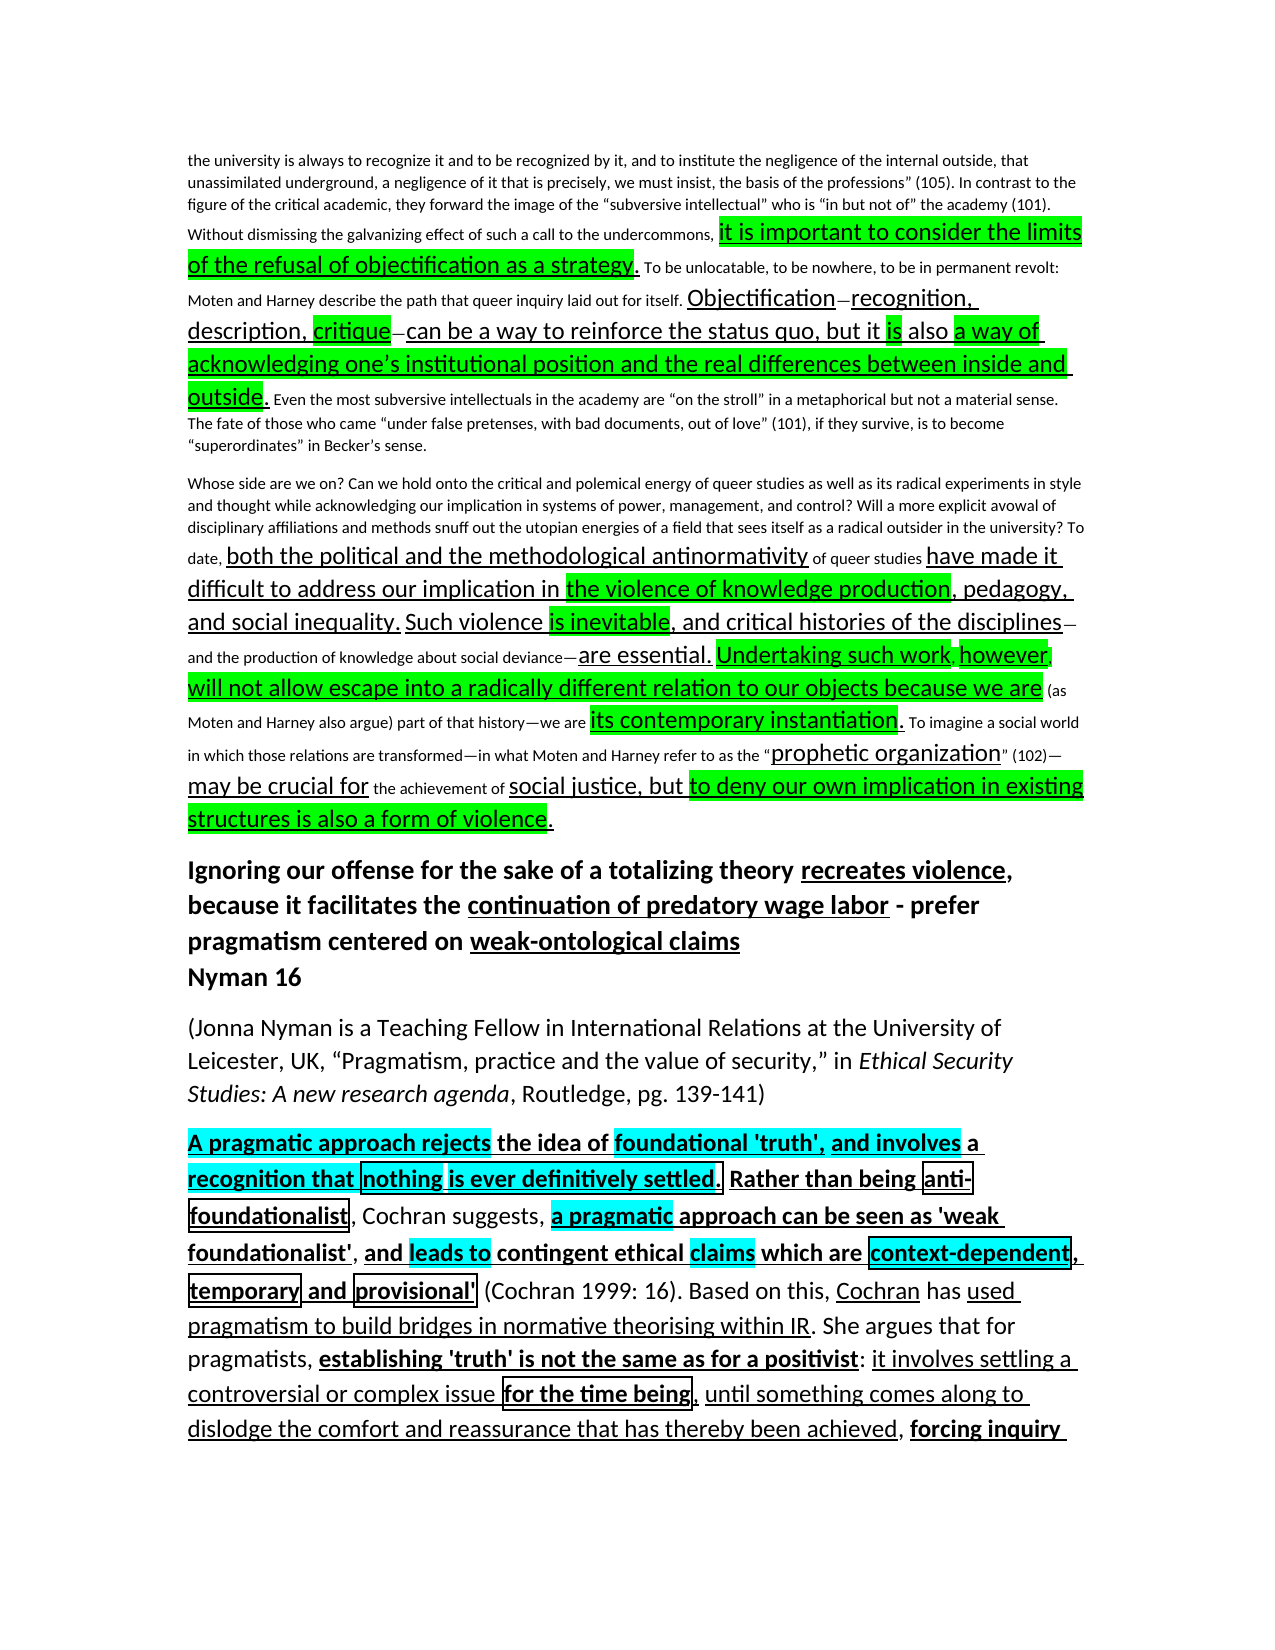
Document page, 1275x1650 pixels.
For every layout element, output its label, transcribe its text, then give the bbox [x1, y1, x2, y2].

text Nyman 16 [187, 960, 1087, 993]
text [187, 1127, 1087, 1444]
text (Jonna Nyman is a Teaching Fellow in International Relations at the University of Leicester, UK, “Pragmatism, practice and the value of security,” in Ethical Security Studies: A new research agenda, Routledge, pg. 139-141) [187, 1012, 1087, 1108]
subtitle Ignoring our offense for the sake of a totalizing theory recreates violence, because it facilitates the continuation of predatory wage labor - prefer pragmatism centered on weak-ontological claims [187, 853, 1087, 957]
text Whose side are we on? Can we hold onto the critical and polemical energy of queer studies as well as its radical experiments in style and thought while acknowledging our implication in systems of power, management, and control? Will a more explicit avowal of disciplinary affiliations and methods snuff out the utopian energies of a field that sees itself as a radical outsider in the university? To date, both the political and the methodological antinormativity of queer studies have made it difficult to address our implication in the violence of knowledge production, pedagogy, and social inequality. Such violence is inevitable, and critical histories of the disciplines—and the production of knowledge about social deviance—are essential. Undertaking such work, however, will not allow escape into a radically different relation to our objects because we are (as Moten and Harney also argue) part of that history—we are its contemporary instantiation. To imagine a social world in which those relations are transformed—in what Moten and Harney refer to as the “prophetic organization” (102)—may be crucial for the achievement of social justice, but to deny our own implication in existing structures is also a form of violence. [187, 473, 1087, 834]
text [187, 150, 1087, 455]
